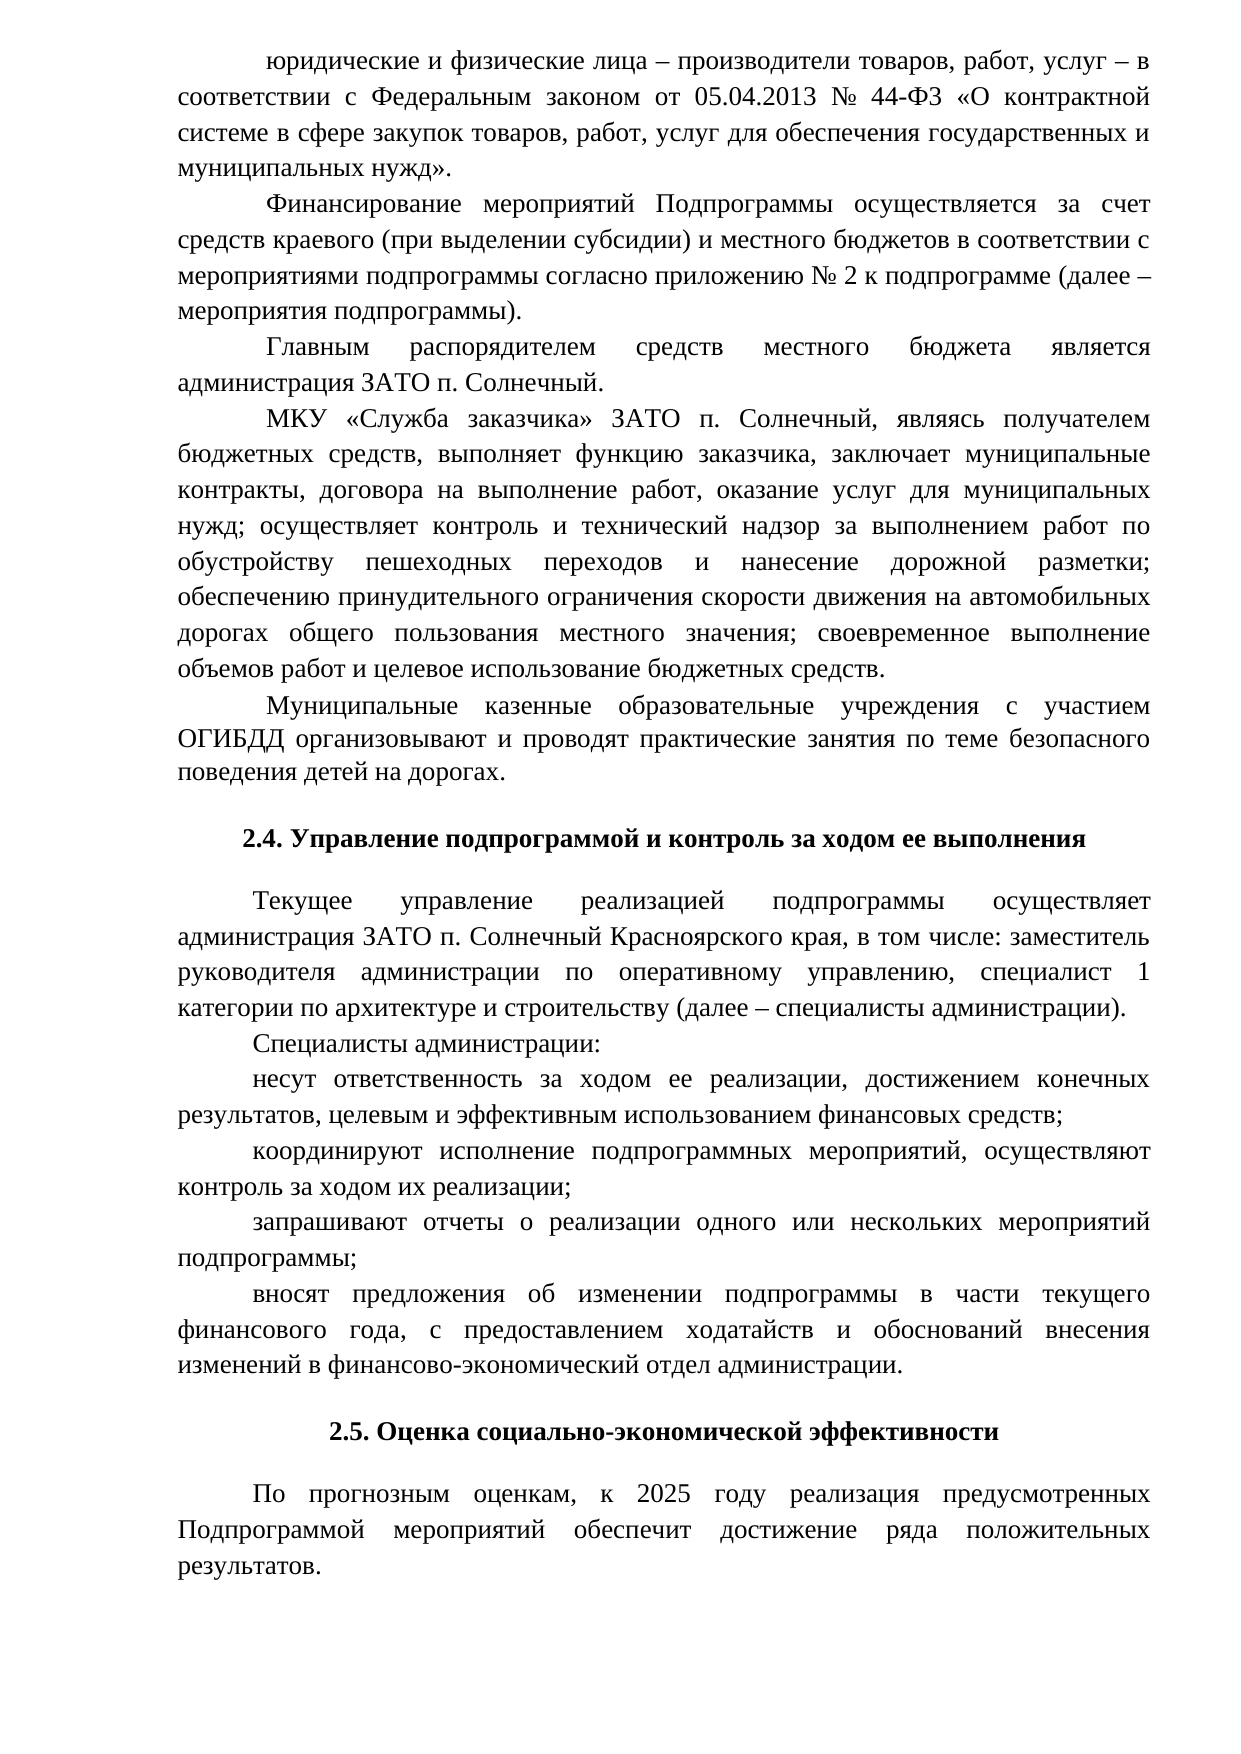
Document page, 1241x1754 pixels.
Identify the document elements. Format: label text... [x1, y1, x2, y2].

text Текущее управление реализацией подпрограммы осуществляет администрация ЗАТО п. Солнечный Красноярского края, в том числе: заместитель руководителя администрации по оперативному управлению, специалист 1 категории по архитектуре и строительству (далее – специалисты администрации). [177, 884, 1152, 1022]
text По прогнозным оценкам, к 2025 году реализация предусмотренных Подпрограммой мероприятий обеспечит достижение ряда положительных результатов. [177, 1478, 1152, 1580]
text несут ответственность за ходом ее реализации, достижением конечных результатов, целевым и эффективным использованием финансовых средств; [177, 1063, 1152, 1129]
text 2.4. Управление подпрограммой и контроль за ходом ее выполнения [177, 822, 1152, 853]
text Финансирование мероприятий Подпрограммы осуществляется за счет средств краевого (при выделении субсидии) и местного бюджетов в соответствии с мероприятиями подпрограммы согласно приложению № 2 к подпрограмме (далее – мероприятия подпрограммы). [177, 187, 1152, 326]
text вносят предложения об изменении подпрограммы в части текущего финансового года, с предоставлением ходатайств и обоснований внесения изменений в финансово-экономический отдел администрации. [177, 1277, 1152, 1379]
text юридические и физические лица – производители товаров, работ, услуг – в соответствии с Федеральным законом от 05.04.2013 № 44-Ф3 «О контрактной системе в сфере закупок товаров, работ, услуг для обеспечения государственных и муниципальных нужд». [177, 44, 1152, 183]
text Муниципальные казенные образовательные учреждения с участием ОГИБДД организовывают и проводят практические занятия по теме безопасного поведения детей на дорогах. [177, 687, 1152, 786]
text запрашивают отчеты о реализации одного или нескольких мероприятий подпрограммы; [177, 1206, 1152, 1272]
text 2.5. Оценка социально-экономической эффективности [177, 1415, 1152, 1446]
text МКУ «Служба заказчика» ЗАТО п. Солнечный, являясь получателем бюджетных средств, выполняет функцию заказчика, заключает муниципальные контракты, договора на выполнение работ, оказание услуг для муниципальных нужд; осуществляет контроль и технический надзор за выполнением работ по обустройству пешеходных переходов и нанесение дорожной разметки; обеспечению принудительного ограничения скорости движения на автомобильных дорогах общего пользования местного значения; своевременное выполнение объемов работ и целевое использование бюджетных средств. [177, 402, 1152, 683]
text Специалисты администрации: [177, 1027, 1152, 1058]
text координируют исполнение подпрограммных мероприятий, осуществляют контроль за ходом их реализации; [177, 1134, 1152, 1201]
text Главным распорядителем средств местного бюджета является администрация ЗАТО п. Солнечный. [177, 330, 1152, 397]
